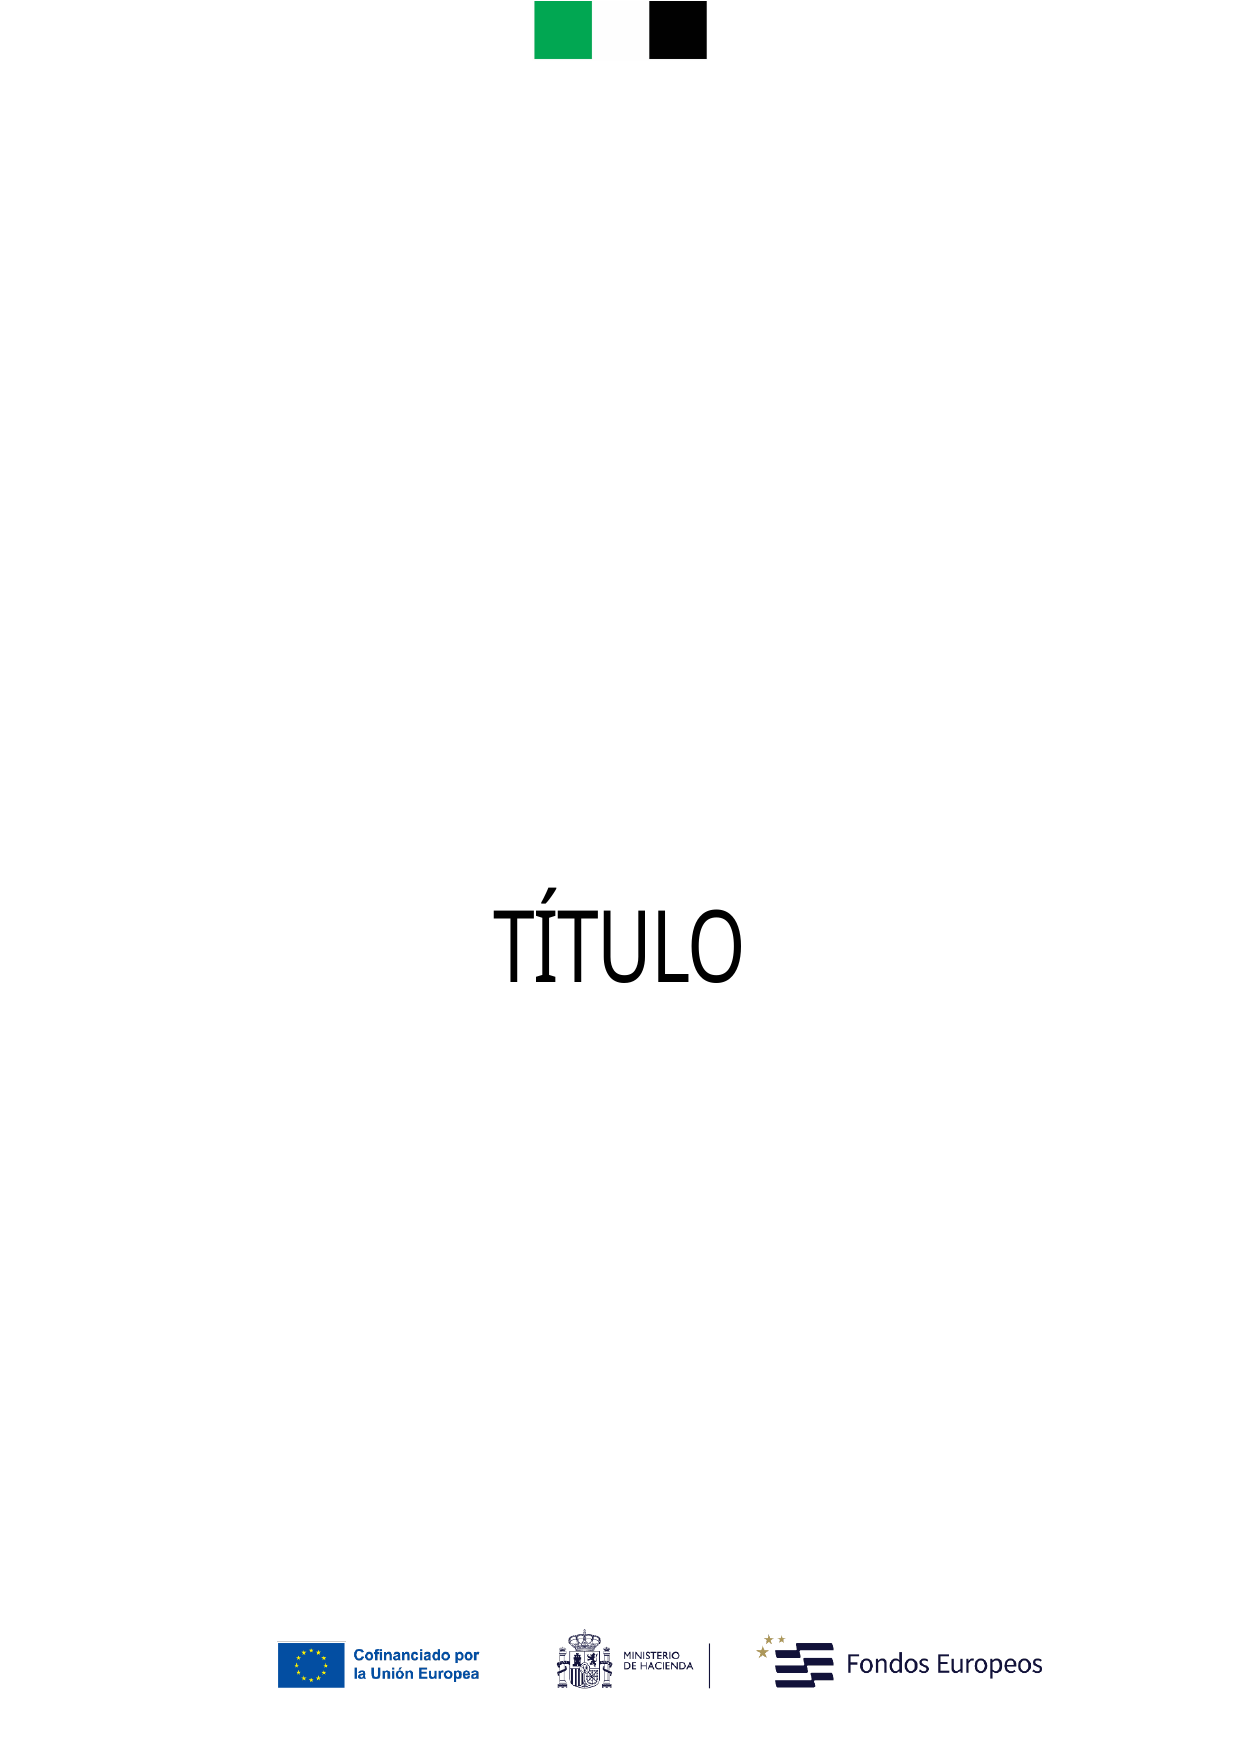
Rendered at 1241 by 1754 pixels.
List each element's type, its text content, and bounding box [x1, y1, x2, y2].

picture [277, 1628, 1063, 1689]
picture [532, 1, 709, 61]
text TÍTULO [177, 876, 1063, 1012]
